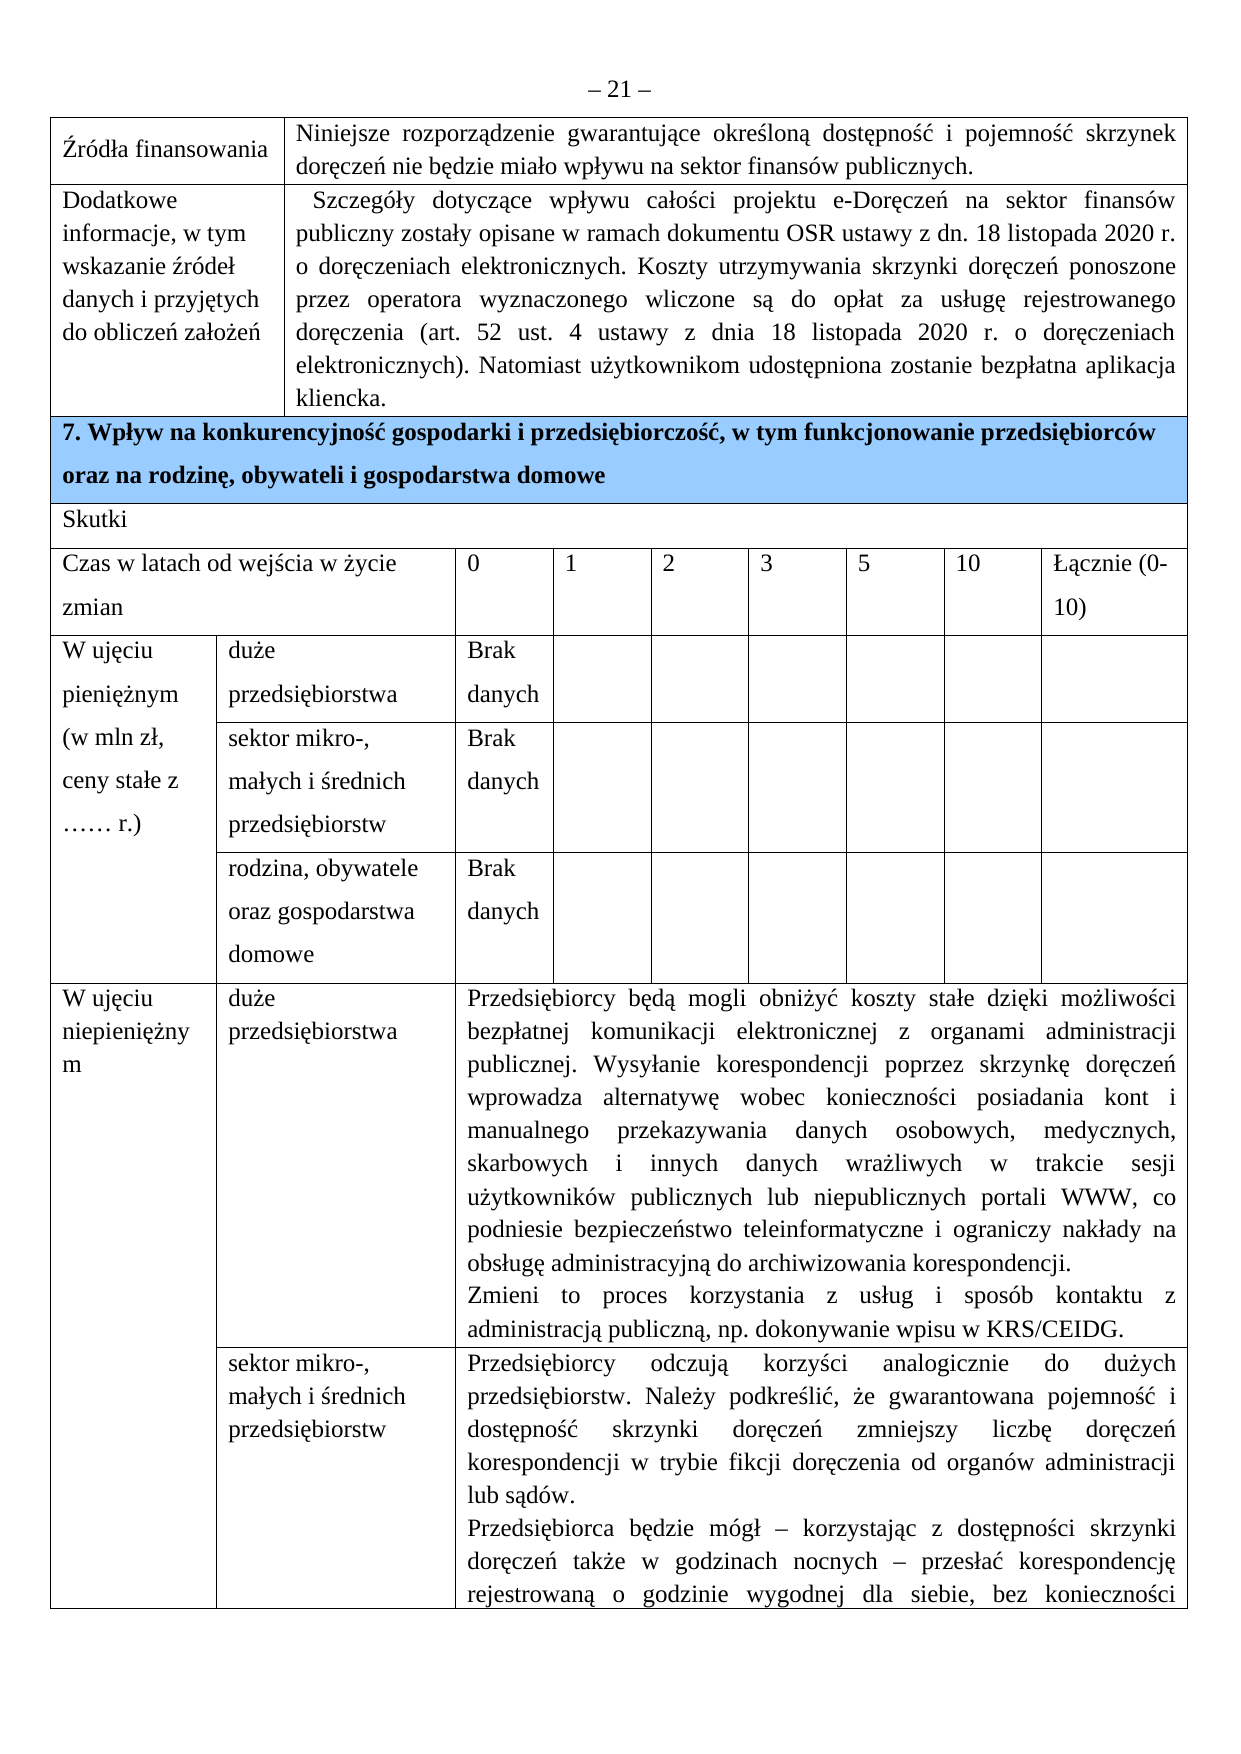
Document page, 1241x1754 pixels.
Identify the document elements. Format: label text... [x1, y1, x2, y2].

table_cell [749, 853, 846, 982]
table_cell [847, 723, 944, 852]
table_cell 0 [456, 549, 553, 634]
table_cell Przedsiębiorcy będą mogli obniżyć koszty stałe dzięki możliwości bezpłatnej komunikacji elektronicznej z organami administracji publicznej. Wysyłanie korespondencji poprzez skrzynkę doręczeń wprowadza alternatywę wobec konieczności posiadania kont i manualnego przekazywania danych osobowych, medycznych, skarbowych i innych danych wrażliwych w trakcie sesji użytkowników publicznych lub niepublicznych portali WWW, co podniesie bezpieczeństwo teleinformatyczne i ograniczy nakłady na obsługę administracyjną do archiwizowania korespondencji. Zmieni to proces korzystania z usług i sposób kontaktu z administracją publiczną, np. dokonywanie wpisu w KRS/CEIDG. [456, 984, 1187, 1347]
table_cell [554, 853, 651, 982]
table_cell 1 [554, 549, 651, 634]
table_cell Szczegóły dotyczące wpływu całości projektu e-Doręczeń na sektor finansów publiczny zostały opisane w ramach dokumentu OSR ustawy z dn. 18 listopada 2020 r. o doręczeniach elektronicznych. Koszty utrzymywania skrzynki doręczeń ponoszone przez operatora wyznaczonego wliczone są do opłat za usługę rejestrowanego doręczenia (art. 52 ust. 4 ustawy z dnia 18 listopada 2020 r. o doręczeniach elektronicznych). Natomiast użytkownikom udostępniona zostanie bezpłatna aplikacja kliencka. [285, 185, 1187, 416]
table_cell 10 [945, 549, 1041, 634]
table_cell Brak danych [456, 853, 553, 982]
table_cell [749, 723, 846, 852]
table_cell duże przedsiębiorstwa [217, 984, 455, 1347]
table_cell 3 [749, 549, 846, 634]
table_cell [847, 853, 944, 982]
table_cell Dodatkowe informacje, w tym wskazanie źródeł danych i przyjętych do obliczeń założeń [51, 185, 284, 416]
table_cell Źródła finansowania [51, 118, 284, 184]
table_cell [749, 636, 846, 722]
table_cell [1042, 723, 1187, 852]
table_cell duże przedsiębiorstwa [217, 636, 455, 722]
table_cell [652, 723, 748, 852]
table_cell [945, 636, 1041, 722]
table_cell rodzina, obywatele oraz gospodarstwa domowe [217, 853, 455, 982]
table_cell [847, 636, 944, 722]
table_cell Łącznie (0-10) [1042, 549, 1187, 634]
table_cell 7. Wpływ na konkurencyjność gospodarki i przedsiębiorczość, w tym funkcjonowanie przedsiębiorców oraz na rodzinę, obywateli i gospodarstwa domowe [51, 417, 1187, 503]
table_cell [1042, 636, 1187, 722]
table_cell [554, 723, 651, 852]
table_cell sektor mikro-, małych i średnich przedsiębiorstw [217, 723, 455, 852]
table_cell Niniejsze rozporządzenie gwarantujące określoną dostępność i pojemność skrzynek doręczeń nie będzie miało wpływu na sektor finansów publicznych. [285, 118, 1187, 184]
table_cell Brak danych [456, 723, 553, 852]
table_cell W ujęciu pieniężnym (w mln zł, ceny stałe z …… r.) [51, 636, 216, 982]
table_cell Skutki [51, 504, 1187, 547]
table_cell [945, 723, 1041, 852]
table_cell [217, 1348, 455, 1608]
table_cell [652, 636, 748, 722]
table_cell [456, 1348, 1187, 1608]
table_cell Brak danych [456, 636, 553, 722]
table_cell [652, 853, 748, 982]
table_cell [554, 636, 651, 722]
table_cell 2 [652, 549, 748, 634]
table_cell Czas w latach od wejścia w życie zmian [51, 549, 455, 634]
table_cell [1042, 853, 1187, 982]
table_cell [945, 853, 1041, 982]
table_cell W ujęciu niepieniężnym [51, 984, 216, 1608]
table_cell 5 [847, 549, 944, 634]
